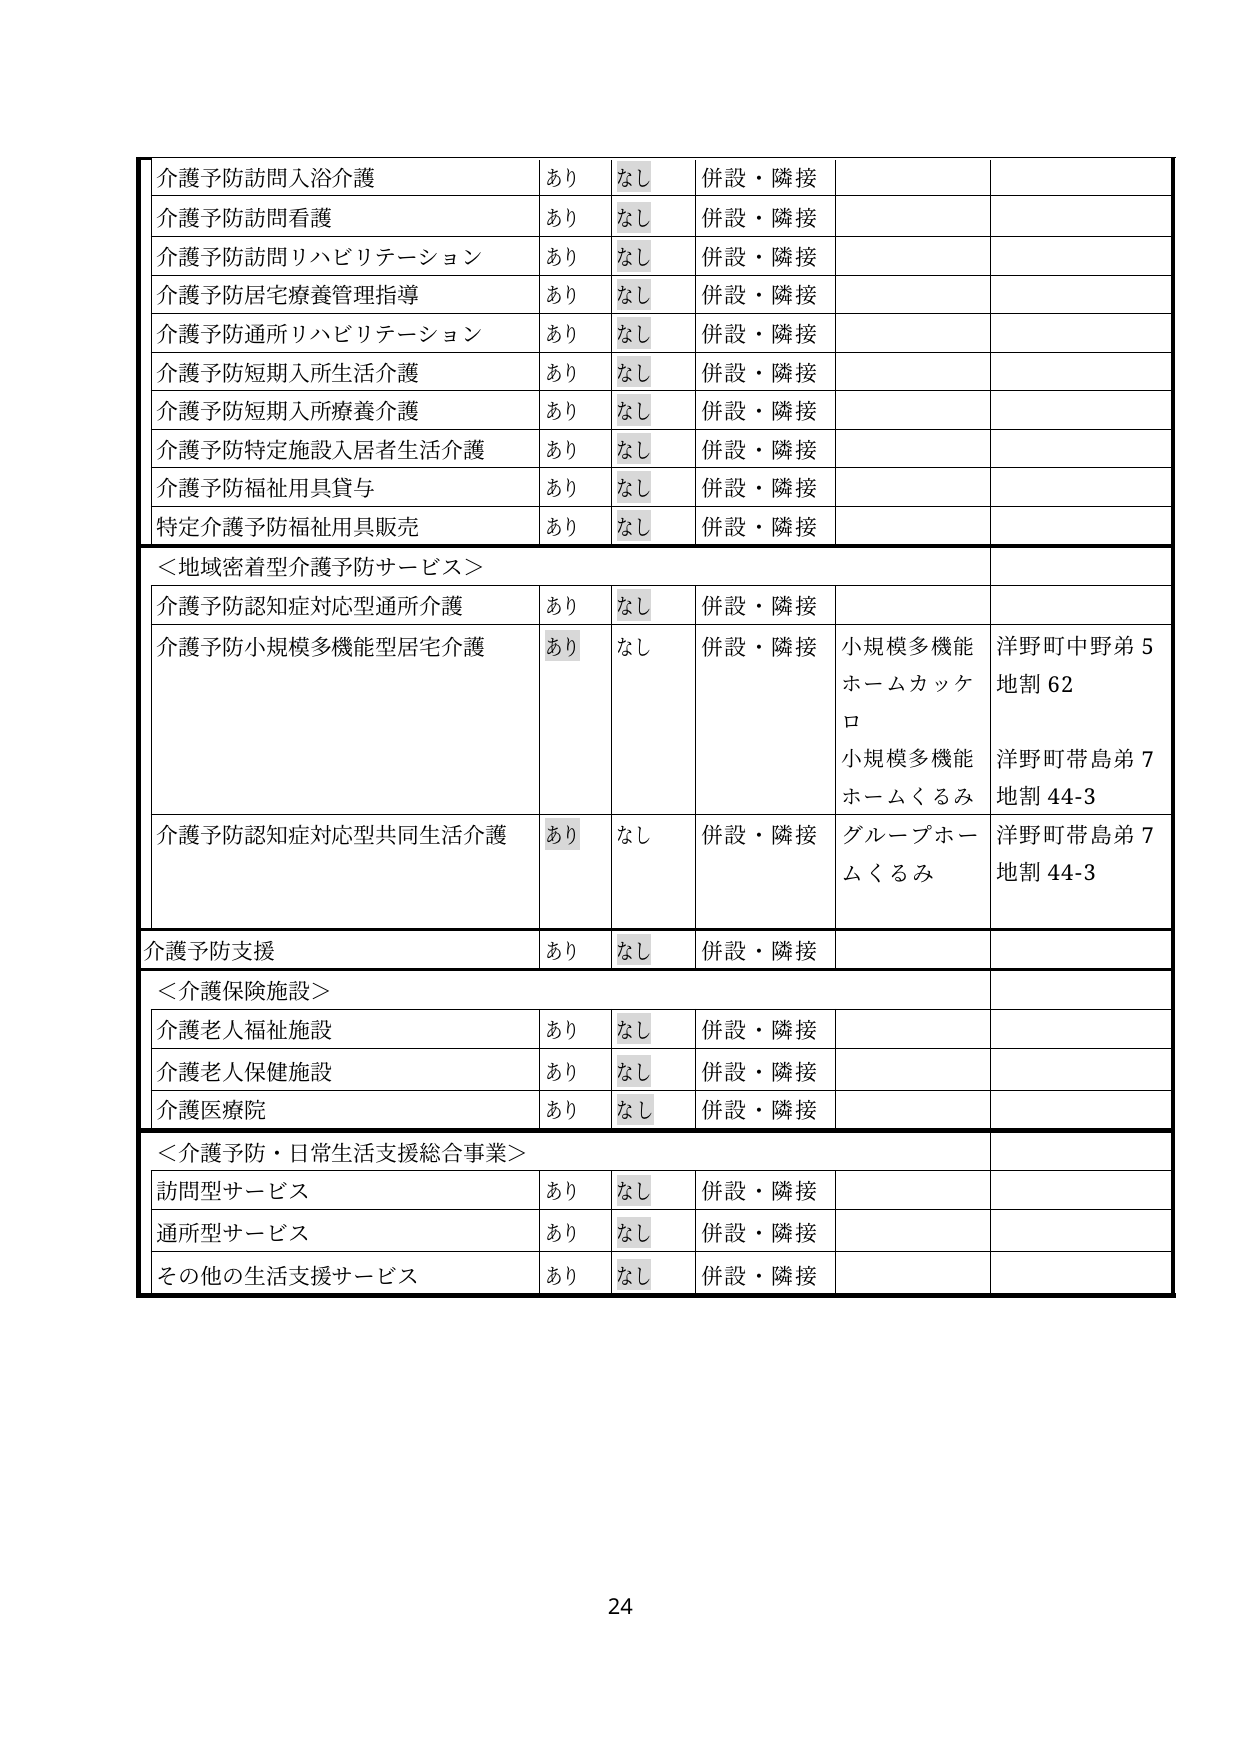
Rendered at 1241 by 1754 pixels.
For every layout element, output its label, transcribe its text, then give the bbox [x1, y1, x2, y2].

table_cell あり [540, 468, 611, 506]
table_cell なし [612, 625, 695, 814]
table_cell あり [540, 815, 611, 928]
table_cell [991, 353, 1171, 390]
table_cell なし [612, 196, 695, 236]
table_cell あり [540, 1091, 611, 1128]
table_cell [836, 237, 990, 274]
table_cell あり [540, 1049, 611, 1090]
table_cell なし [612, 468, 695, 506]
table_cell なし [612, 815, 695, 928]
table_cell あり [540, 1010, 611, 1047]
table_cell [991, 931, 1171, 968]
table_cell 洋野町中野弟5地割62 洋野町帯島弟7地割44-3 [991, 625, 1171, 814]
table_cell 併設・隣接 [696, 430, 835, 467]
table_cell [991, 1210, 1171, 1251]
table_cell 介護老人保健施設 [152, 1049, 539, 1090]
table_cell 介護予防認知症対応型共同生活介護 [152, 815, 539, 928]
table_cell なし [612, 314, 695, 352]
table_cell [990, 158, 1171, 195]
table_cell [836, 1049, 990, 1090]
table_cell あり [540, 625, 611, 814]
table_cell [991, 1091, 1171, 1128]
table_cell [836, 1010, 990, 1047]
table_cell [991, 1049, 1171, 1090]
table_cell なし [612, 1252, 695, 1293]
table_cell [836, 586, 990, 623]
table_cell なし [612, 1049, 695, 1090]
table_cell [836, 1210, 990, 1251]
table_cell [991, 1171, 1171, 1209]
table_cell 併設・隣接 [696, 1049, 835, 1090]
table_cell [836, 1171, 990, 1209]
table_cell グループホームくるみ [836, 815, 990, 928]
table_cell [991, 586, 1171, 623]
table_cell あり [540, 1210, 611, 1251]
table_cell [836, 196, 990, 236]
table_cell 併設・隣接 [696, 1210, 835, 1251]
table_cell [991, 1133, 1171, 1170]
table_cell あり [540, 196, 611, 236]
table_cell [836, 276, 990, 313]
table_cell [141, 971, 151, 1009]
table_cell 介護予防訪問リハビリテーション [152, 237, 539, 274]
table_cell [991, 196, 1171, 236]
table_cell なし [611, 158, 695, 195]
table_cell 介護予防訪問看護 [152, 196, 539, 236]
table_cell 小規模多機能ホームカッケロ 小規模多機能ホームくるみ [836, 625, 990, 814]
table_cell あり [540, 507, 611, 544]
table_cell [836, 1252, 990, 1293]
table_cell なし [612, 1210, 695, 1251]
table_cell 併設・隣接 [696, 507, 835, 544]
table_cell [141, 585, 151, 928]
table_cell [991, 1010, 1171, 1047]
table_cell 併設・隣接 [695, 158, 836, 195]
table_cell [836, 158, 990, 195]
table_cell 併設・隣接 [696, 931, 835, 968]
table_cell 併設・隣接 [696, 625, 835, 814]
table_cell 介護予防認知症対応型通所介護 [152, 586, 539, 623]
table_cell 併設・隣接 [696, 391, 835, 429]
table_cell 併設・隣接 [696, 314, 835, 352]
table_cell [836, 391, 990, 429]
table_cell なし [612, 586, 695, 623]
table_cell 併設・隣接 [696, 586, 835, 623]
table_cell [836, 353, 990, 390]
table_cell 訪問型サービス [152, 1171, 539, 1209]
table_cell 併設・隣接 [696, 815, 835, 928]
table_cell あり [540, 353, 611, 390]
table_cell [991, 548, 1171, 585]
table_cell 介護予防短期入所生活介護 [152, 353, 539, 390]
table_cell [141, 160, 151, 544]
table_cell 併設・隣接 [696, 468, 835, 506]
table_cell 併設・隣接 [696, 1091, 835, 1128]
table_cell 併設・隣接 [696, 196, 835, 236]
table_cell [141, 1133, 151, 1170]
table_cell あり [540, 237, 611, 274]
table_cell [836, 430, 990, 467]
table_cell あり [540, 586, 611, 623]
table_cell [141, 1009, 151, 1128]
table_cell 介護医療院 [152, 1091, 539, 1128]
table_cell [991, 391, 1171, 429]
table_cell 洋野町帯島弟7地割44-3 [991, 815, 1171, 928]
table_cell [836, 931, 990, 968]
table_cell あり [540, 158, 611, 195]
table_cell なし [612, 391, 695, 429]
table_cell 特定介護予防福祉用具販売 [152, 507, 539, 544]
table_cell あり [540, 276, 611, 313]
table_cell [991, 276, 1171, 313]
table_cell 併設・隣接 [696, 1252, 835, 1293]
table_cell [836, 507, 990, 544]
table_cell [141, 1170, 151, 1293]
table_cell なし [612, 237, 695, 274]
table_cell [991, 314, 1171, 352]
table_cell なし [612, 507, 695, 544]
table_cell 介護予防特定施設入居者生活介護 [152, 430, 539, 467]
table_cell 通所型サービス [152, 1210, 539, 1251]
table_cell なし [612, 353, 695, 390]
table_cell あり [540, 391, 611, 429]
table_cell あり [540, 430, 611, 467]
table_cell 介護老人福祉施設 [152, 1010, 539, 1047]
table_cell なし [612, 931, 695, 968]
table_cell あり [540, 931, 611, 968]
table_cell 介護予防訪問入浴介護 [152, 158, 540, 195]
table_cell 介護予防支援 [141, 931, 539, 968]
table_cell 併設・隣接 [696, 276, 835, 313]
table_cell ＜地域密着型介護予防サービス＞ [151, 548, 990, 585]
table_cell ＜介護予防・日常生活支援総合事業＞ [151, 1133, 990, 1170]
table_cell [991, 971, 1171, 1009]
table_cell あり [540, 1171, 611, 1209]
table_cell 介護予防居宅療養管理指導 [152, 276, 539, 313]
table_cell [991, 468, 1171, 506]
table_cell その他の生活支援サービス [152, 1252, 539, 1293]
table_cell [991, 430, 1171, 467]
table_cell 介護予防短期入所療養介護 [152, 391, 539, 429]
table_cell [991, 1252, 1171, 1293]
table_cell なし [612, 1171, 695, 1209]
table_cell [141, 548, 151, 585]
table_cell なし [612, 276, 695, 313]
table_cell 併設・隣接 [696, 237, 835, 274]
table_cell 介護予防通所リハビリテーション [152, 314, 539, 352]
table_cell なし [612, 430, 695, 467]
table_cell 併設・隣接 [696, 1010, 835, 1047]
table_cell [991, 507, 1171, 544]
table_cell [836, 468, 990, 506]
table_cell ＜介護保険施設＞ [151, 971, 990, 1009]
table_cell なし [612, 1091, 695, 1128]
table_cell あり [540, 314, 611, 352]
table_cell [991, 237, 1171, 274]
table_cell なし [612, 1010, 695, 1047]
table_cell 併設・隣接 [696, 353, 835, 390]
table_cell 併設・隣接 [696, 1171, 835, 1209]
table_cell 介護予防小規模多機能型居宅介護 [152, 625, 539, 814]
table_cell 介護予防福祉用具貸与 [152, 468, 539, 506]
table_cell [836, 314, 990, 352]
table_cell あり [540, 1252, 611, 1293]
table_cell [836, 1091, 990, 1128]
